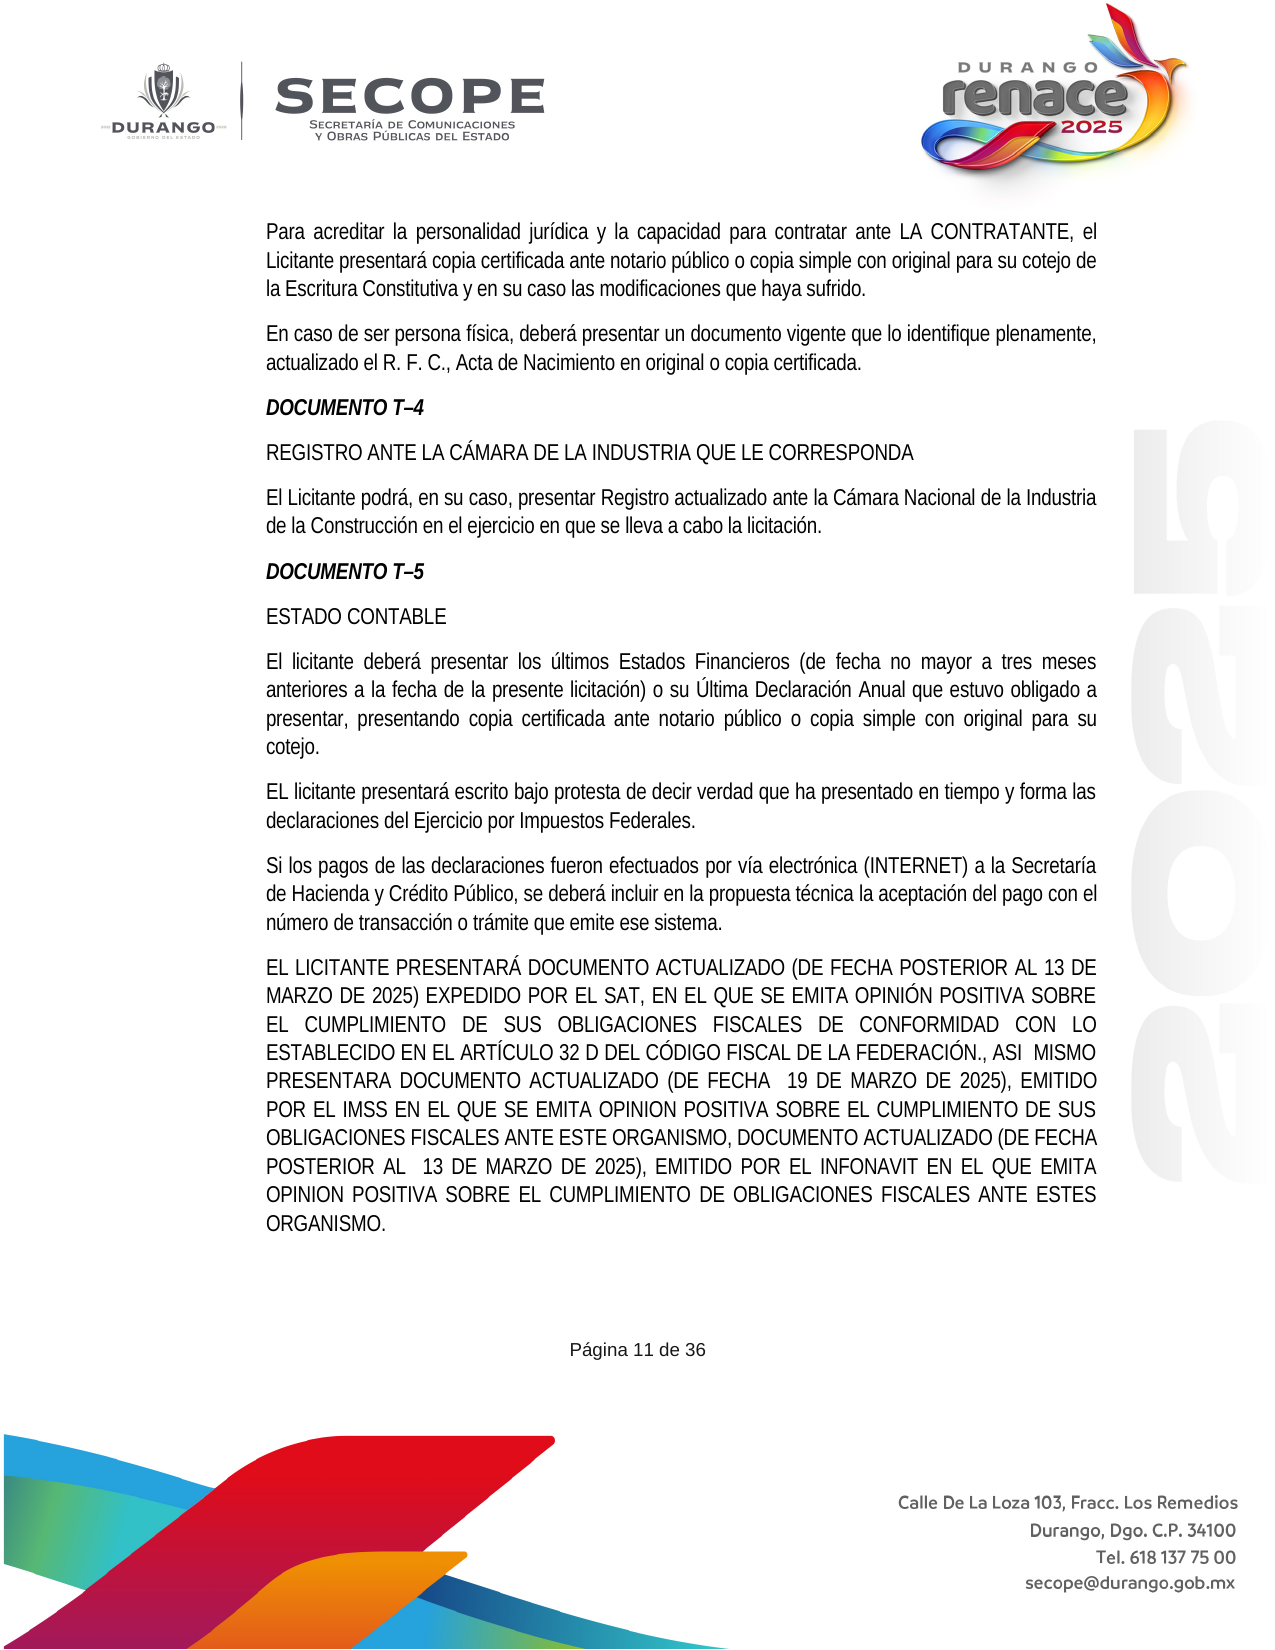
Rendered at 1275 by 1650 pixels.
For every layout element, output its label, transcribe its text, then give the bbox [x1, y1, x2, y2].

text En caso de ser persona física, deberá presentar un documento vigente que lo identifique plenamente, actualizado el R. F. C., Acta de Nacimiento en original o copia certificada. [266, 320, 1098, 375]
text DOCUMENTO T–5 [266, 558, 1098, 584]
text EL LICITANTE PRESENTARÁ DOCUMENTO ACTUALIZADO (DE FECHA POSTERIOR AL 13 DE MARZO DE 2025) EXPEDIDO POR EL SAT, EN EL QUE SE EMITA OPINIÓN POSITIVA SOBRE EL CUMPLIMIENTO DE SUS OBLIGACIONES FISCALES DE CONFORMIDAD CON LO ESTABLECIDO EN EL ARTÍCULO 32 D DEL CÓDIGO FISCAL DE LA FEDERACIÓN., ASI MISMO PRESENTARA DOCUMENTO ACTUALIZADO (DE FECHA 19 DE MARZO DE 2025), EMITIDO POR EL IMSS EN EL QUE SE EMITA OPINION POSITIVA SOBRE EL CUMPLIMIENTO DE SUS OBLIGACIONES FISCALES ANTE ESTE ORGANISMO, DOCUMENTO ACTUALIZADO (DE FECHA POSTERIOR AL 13 DE MARZO DE 2025), EMITIDO POR EL INFONAVIT EN EL QUE EMITA OPINION POSITIVA SOBRE EL CUMPLIMIENTO DE OBLIGACIONES FISCALES ANTE ESTES ORGANISMO. [266, 954, 1098, 1236]
text Para acreditar la personalidad jurídica y la capacidad para contratar ante LA CONTRATANTE, el Licitante presentará copia certificada ante notario público o copia simple con original para su cotejo de la Escritura Constitutiva y en su caso las modificaciones que haya sufrido. [266, 218, 1098, 302]
text DOCUMENTO T–4 [266, 394, 1098, 420]
text REGISTRO ANTE LA CÁMARA DE LA INDUSTRIA QUE LE CORRESPONDA [266, 439, 1098, 465]
text EL licitante presentará escrito bajo protesta de decir verdad que ha presentado en tiempo y forma las declaraciones del Ejercicio por Impuestos Federales. [266, 778, 1098, 833]
text ESTADO CONTABLE [266, 603, 1098, 629]
text El Licitante podrá, en su caso, presentar Registro actualizado ante la Cámara Nacional de la Industria de la Construcción en el ejercicio en que se lleva a cabo la licitación. [266, 484, 1098, 539]
text El licitante deberá presentar los últimos Estados Financieros (de fecha no mayor a tres meses anteriores a la fecha de la presente licitación) o su Última Declaración Anual que estuvo obligado a presentar, presentando copia certificada ante notario público o copia simple con original para su cotejo. [266, 648, 1098, 759]
text Si los pagos de las declaraciones fueron efectuados por vía electrónica (INTERNET) a la Secretaría de Hacienda y Crédito Público, se deberá incluir en la propuesta técnica la aceptación del pago con el número de transacción o trámite que emite ese sistema. [266, 852, 1098, 935]
picture [3, 2, 1272, 1649]
